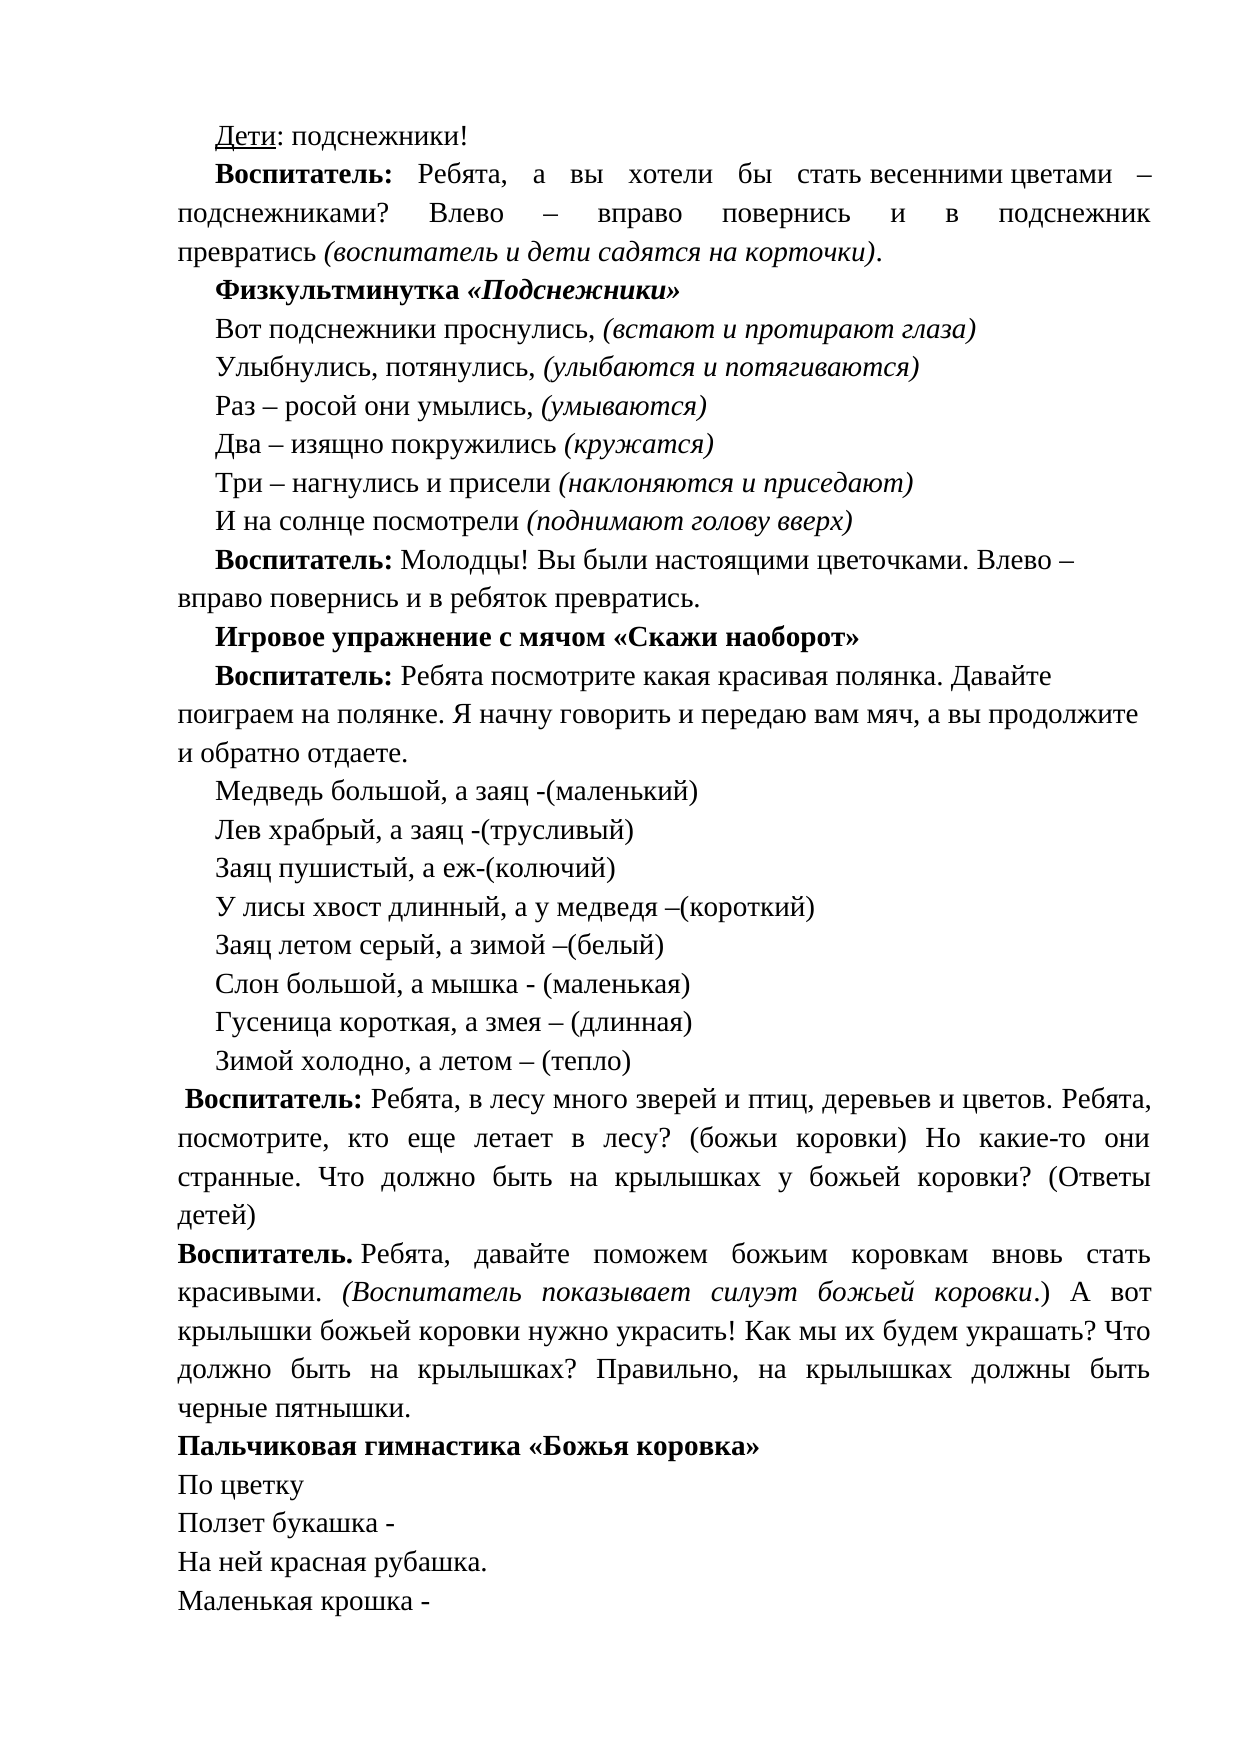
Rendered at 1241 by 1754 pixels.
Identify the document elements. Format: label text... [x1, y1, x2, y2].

text И на солнце посмотрели (поднимают голову вверх) [177, 503, 1152, 537]
text На ней красная рубашка. [177, 1544, 1152, 1578]
text Воспитатель: Ребята, в лесу много зверей и птиц, деревьев и цветов. Ребята, посмотрите, кто еще летает в лесу? (божьи коровки) Но какие-то они странные. Что должно быть на крылышках у божьей коровки? (Ответы детей) [177, 1082, 1152, 1231]
text Два – изящно покружились (кружатся) [177, 426, 1152, 460]
text Ползет букашка - [177, 1506, 1152, 1539]
text Воспитатель: Молодцы! Вы были настоящими цветочками. Влево – вправо повернись и в ребяток превратись. [177, 542, 1152, 614]
text Гусеница короткая, а змея – (длинная) [177, 1004, 1152, 1038]
text Лев храбрый, а заяц -(трусливый) [177, 812, 1152, 845]
text Пальчиковая гимнастика «Божья коровка» [177, 1428, 1152, 1462]
text Медведь большой, а заяц -(маленький) [177, 773, 1152, 807]
text Слон большой, а мышка - (маленькая) [177, 966, 1152, 999]
text Игровое упражнение с мячом «Скажи наоборот» [177, 619, 1152, 653]
text Воспитатель: Ребята посмотрите какая красивая полянка. Давайте поиграем на полянке. Я начну говорить и передаю вам мяч, а вы продолжите и обратно отдаете. [177, 658, 1152, 768]
text По цветку [177, 1467, 1152, 1501]
text Три – нагнулись и присели (наклоняются и приседают) [177, 465, 1152, 498]
text Улыбнулись, потянулись, (улыбаются и потягиваются) [177, 349, 1152, 383]
text Зимой холодно, а летом – (тепло) [177, 1043, 1152, 1077]
text Заяц пушистый, а еж-(колючий) [177, 850, 1152, 884]
text Воспитатель. Ребята, давайте поможем божьим коровкам вновь стать красивыми. (Воспитатель показывает силуэт божьей коровки.) А вот крылышки божьей коровки нужно украсить! Как мы их будем украшать? Что должно быть на крылышках? Правильно, на крылышках должны быть черные пятнышки. [177, 1236, 1152, 1423]
text Физкультминутка «Подснежники» [177, 272, 1152, 306]
text Вот подснежники проснулись, (встают и протирают глаза) [177, 311, 1152, 344]
text Дети: подснежники! [177, 118, 1152, 152]
text У лисы хвост длинный, а у медведя –(короткий) [177, 889, 1152, 922]
text Воспитатель: Ребята, а вы хотели бы стать весенними цветами – подснежниками? Влево – вправо повернись и в подснежник превратись (воспитатель и дети садятся на корточки). [177, 157, 1152, 267]
text Маленькая крошка - [177, 1583, 1152, 1616]
text Заяц летом серый, а зимой –(белый) [177, 927, 1152, 961]
text Раз – росой они умылись, (умываются) [177, 388, 1152, 421]
